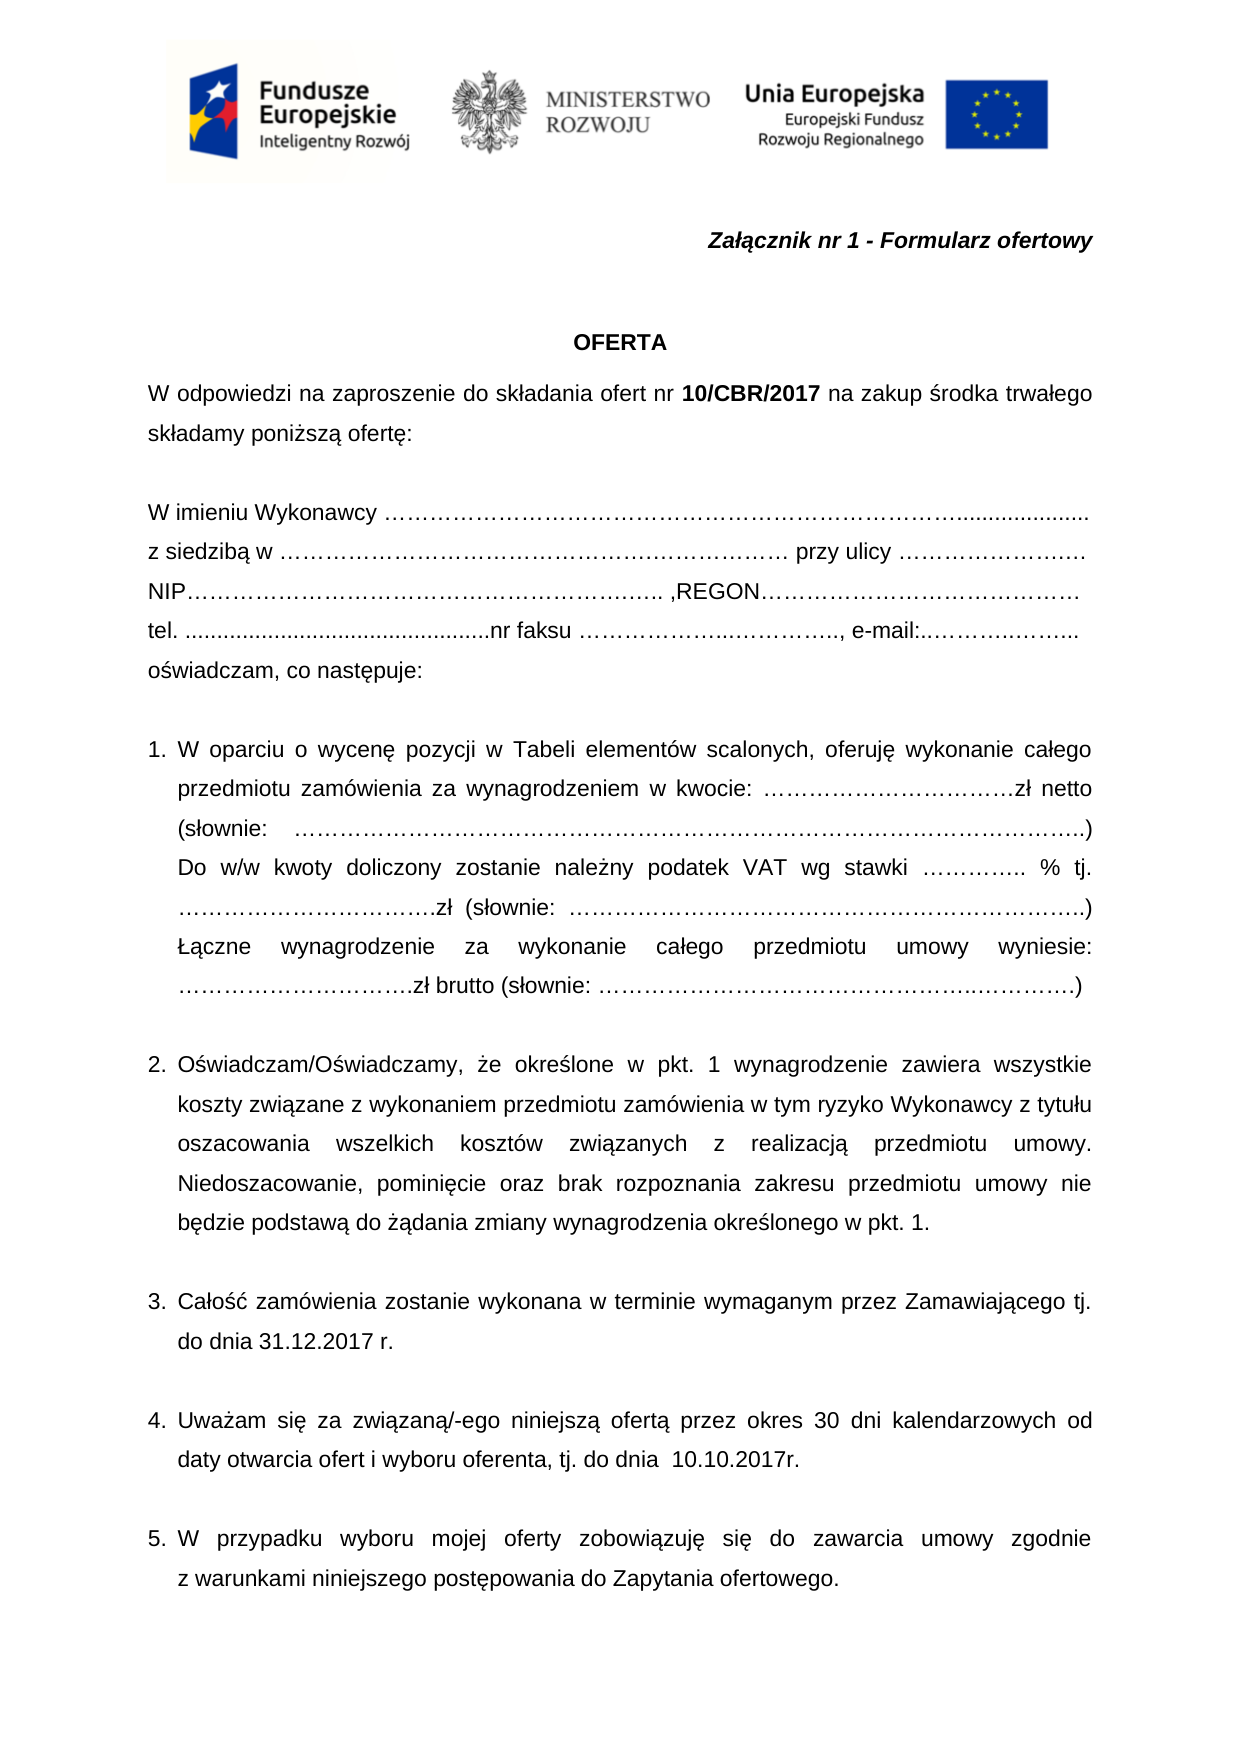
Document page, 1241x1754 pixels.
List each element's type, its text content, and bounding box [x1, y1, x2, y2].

list W przypadku wyboru mojej oferty zobowiązuję się do zawarcia umowy zgodnie z warunkami niniejszego postępowania do Zapytania ofertowego. [148, 1525, 1093, 1591]
list W oparciu o wycenę pozycji w Tabeli elementów scalonych, oferuję wykonanie całego przedmiotu zamówienia za wynagrodzeniem w kwocie: ……………………………zł netto (słownie: …………………………………………………………………………………………..) Do w/w kwoty doliczony zostanie należny podatek VAT wg stawki ………….. % tj. …………………………….zł (słownie: …………………………………………………………..) Łączne wynagrodzenie za wykonanie całego przedmiotu umowy wyniesie: ………………………….zł brutto (słownie: …………………………………………..………….) [148, 736, 1093, 999]
picture [147, 29, 1093, 200]
text NIP………………………………………………….….. ,REGON…………………………………… [148, 578, 1093, 604]
text Załącznik nr 1 - Formularz ofertowy [148, 227, 1093, 253]
text oświadczam, co następuje: [148, 657, 1093, 683]
text OFERTA [148, 329, 1093, 356]
text tel. ................................................nr faksu ………………...………….., e-mail:..………..……... [148, 617, 1093, 643]
list Oświadczam/Oświadczamy, że określone w pkt. 1 wynagrodzenie zawiera wszystkie koszty związane z wykonaniem przedmiotu zamówienia w tym ryzyko Wykonawcy z tytułu oszacowania wszelkich kosztów związanych z realizacją przedmiotu umowy. Niedoszacowanie, pominięcie oraz brak rozpoznania zakresu przedmiotu umowy nie będzie podstawą do żądania zmiany wynagrodzenia określonego w pkt. 1. [148, 1051, 1093, 1236]
list Uważam się za związaną/-ego niniejszą ofertą przez okres 30 dni kalendarzowych od daty otwarcia ofert i wyboru oferenta, tj. do dnia 10.10.2017r. [148, 1407, 1093, 1473]
text z siedzibą w ………………………………………….……………… przy ulicy ………………….… [148, 538, 1093, 564]
text W imieniu Wykonawcy …………………………………………………………………..................... [148, 499, 1093, 525]
list Całość zamówienia zostanie wykonana w terminie wymaganym przez Zamawiającego tj. do dnia 31.12.2017 r. [148, 1288, 1093, 1354]
text W odpowiedzi na zaproszenie do składania ofert nr 10/CBR/2017 na zakup środka trwałego składamy poniższą ofertę: [148, 380, 1093, 446]
